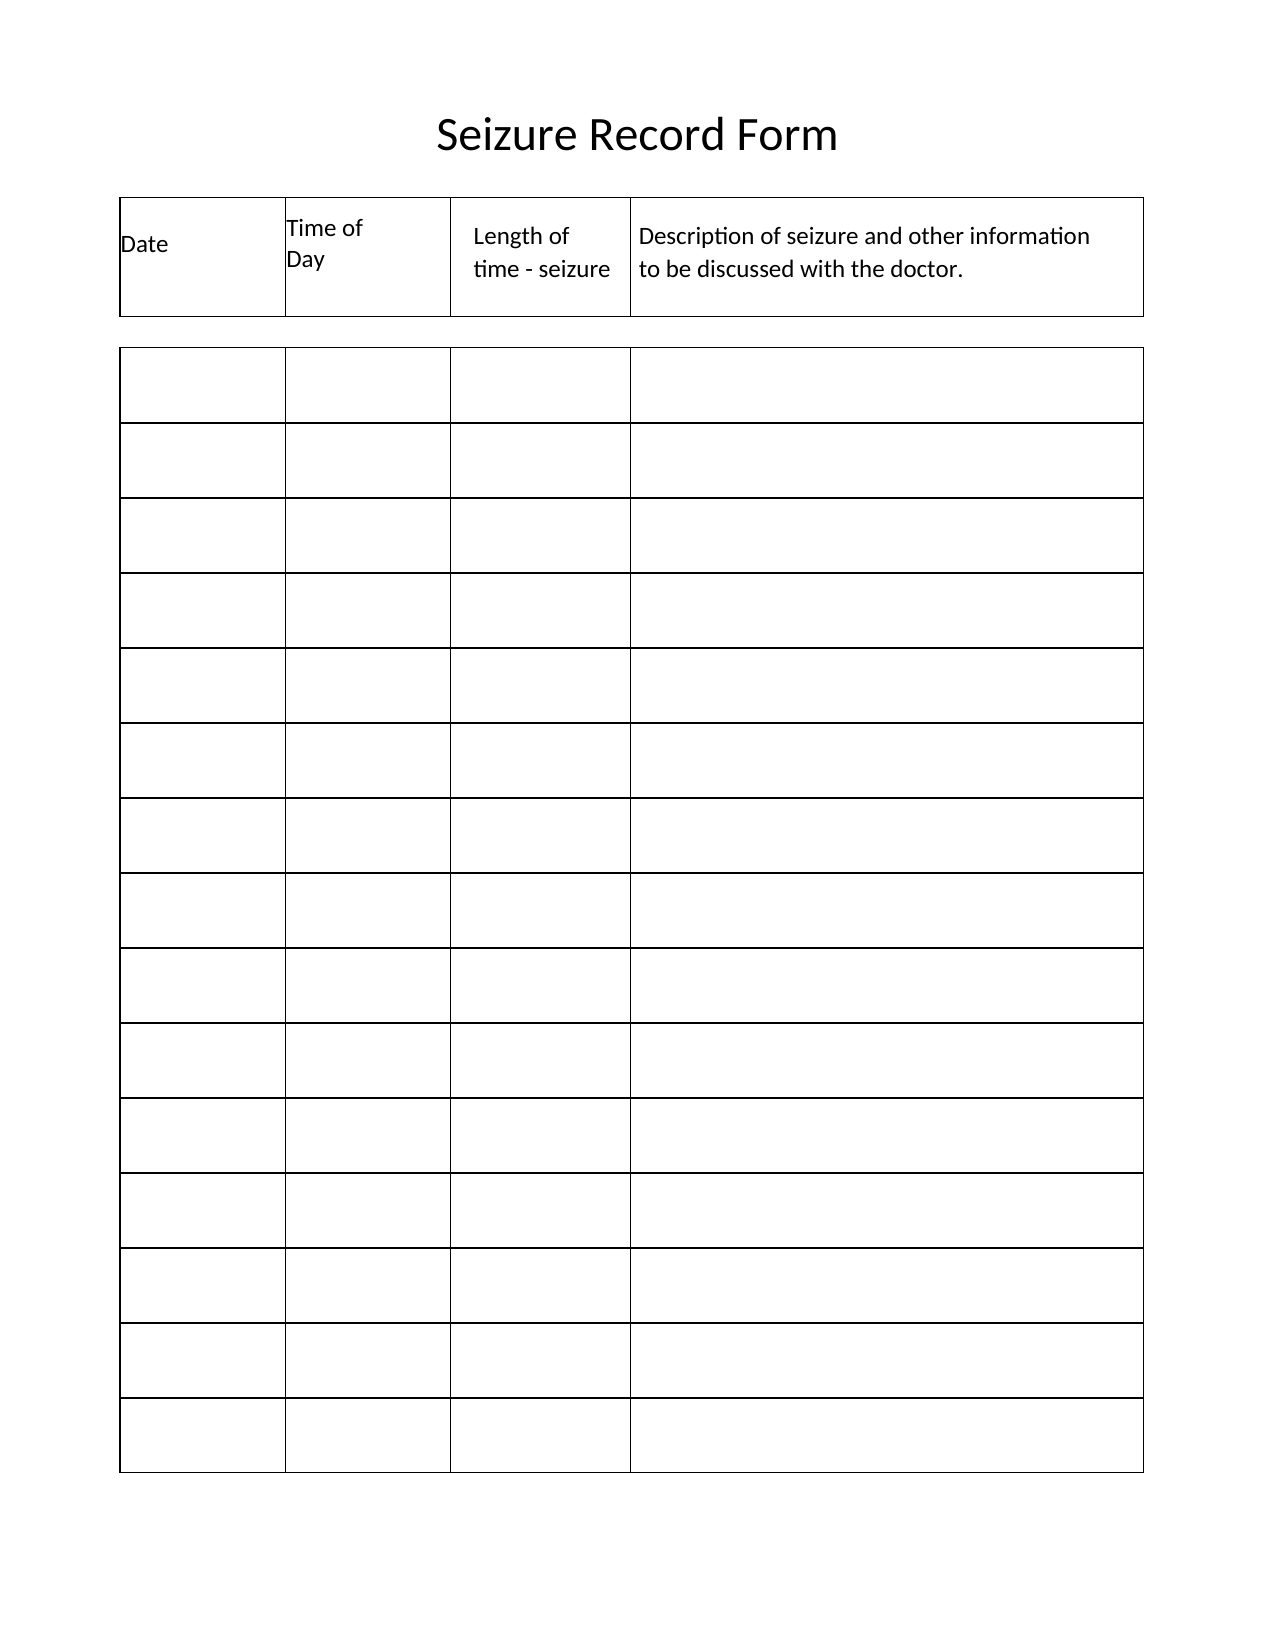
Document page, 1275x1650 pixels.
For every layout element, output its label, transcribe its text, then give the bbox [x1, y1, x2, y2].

table_cell [631, 874, 1143, 947]
table_cell [451, 499, 630, 572]
table_cell [631, 574, 1143, 647]
table_cell [631, 1174, 1143, 1247]
table_cell [631, 1249, 1143, 1322]
table_cell [631, 499, 1143, 572]
table_cell [631, 649, 1143, 722]
table_cell [121, 1174, 285, 1247]
table_cell [286, 1099, 450, 1172]
table_header Description of seizure and other information [631, 198, 1143, 252]
table_cell [121, 1324, 285, 1397]
table_cell [631, 1099, 1143, 1172]
table_cell [451, 1174, 630, 1247]
table_cell [121, 1099, 285, 1172]
table_cell [631, 1399, 1143, 1472]
table_cell [121, 499, 285, 572]
table_cell [121, 799, 285, 872]
table_cell [286, 1174, 450, 1247]
table_header Time of Day [286, 198, 450, 316]
subtitle Seizure Record Form [187, 104, 1087, 162]
table_cell [451, 1399, 630, 1472]
table_cell [451, 1324, 630, 1397]
table_cell [451, 724, 630, 797]
table_cell [121, 874, 285, 947]
table_cell [286, 1249, 450, 1322]
table_cell [286, 424, 450, 497]
table_cell [631, 1024, 1143, 1097]
table_cell [451, 1249, 630, 1322]
table_cell [631, 799, 1143, 872]
table_cell [121, 1399, 285, 1472]
table_cell [451, 799, 630, 872]
table_cell [631, 724, 1143, 797]
table_header [451, 348, 630, 422]
table_cell [286, 874, 450, 947]
table_cell [451, 874, 630, 947]
table_cell [286, 1399, 450, 1472]
table_cell [121, 649, 285, 722]
table_cell [121, 424, 285, 497]
table_header [631, 348, 1143, 422]
table_cell [286, 499, 450, 572]
table_cell [451, 1024, 630, 1097]
table_header [286, 348, 450, 422]
table_cell [451, 649, 630, 722]
table_cell [631, 424, 1143, 497]
table_header [121, 348, 285, 422]
table_cell [451, 424, 630, 497]
table_cell [286, 724, 450, 797]
table_header Date [121, 198, 285, 316]
table_header Length of [451, 198, 630, 252]
table_cell [121, 1024, 285, 1097]
table_cell [631, 949, 1143, 1022]
table_cell time - seizure [451, 252, 630, 316]
table_cell [121, 724, 285, 797]
table_cell [286, 799, 450, 872]
table_cell [286, 949, 450, 1022]
table_cell [451, 1099, 630, 1172]
table_cell [121, 574, 285, 647]
table_cell [286, 1024, 450, 1097]
table_cell [286, 649, 450, 722]
table_cell [631, 1324, 1143, 1397]
table_cell [121, 1249, 285, 1322]
table_cell [451, 949, 630, 1022]
table_cell to be discussed with the doctor. [631, 252, 1143, 316]
table_cell [451, 574, 630, 647]
table_cell [286, 574, 450, 647]
table_cell [121, 949, 285, 1022]
table_cell [286, 1324, 450, 1397]
